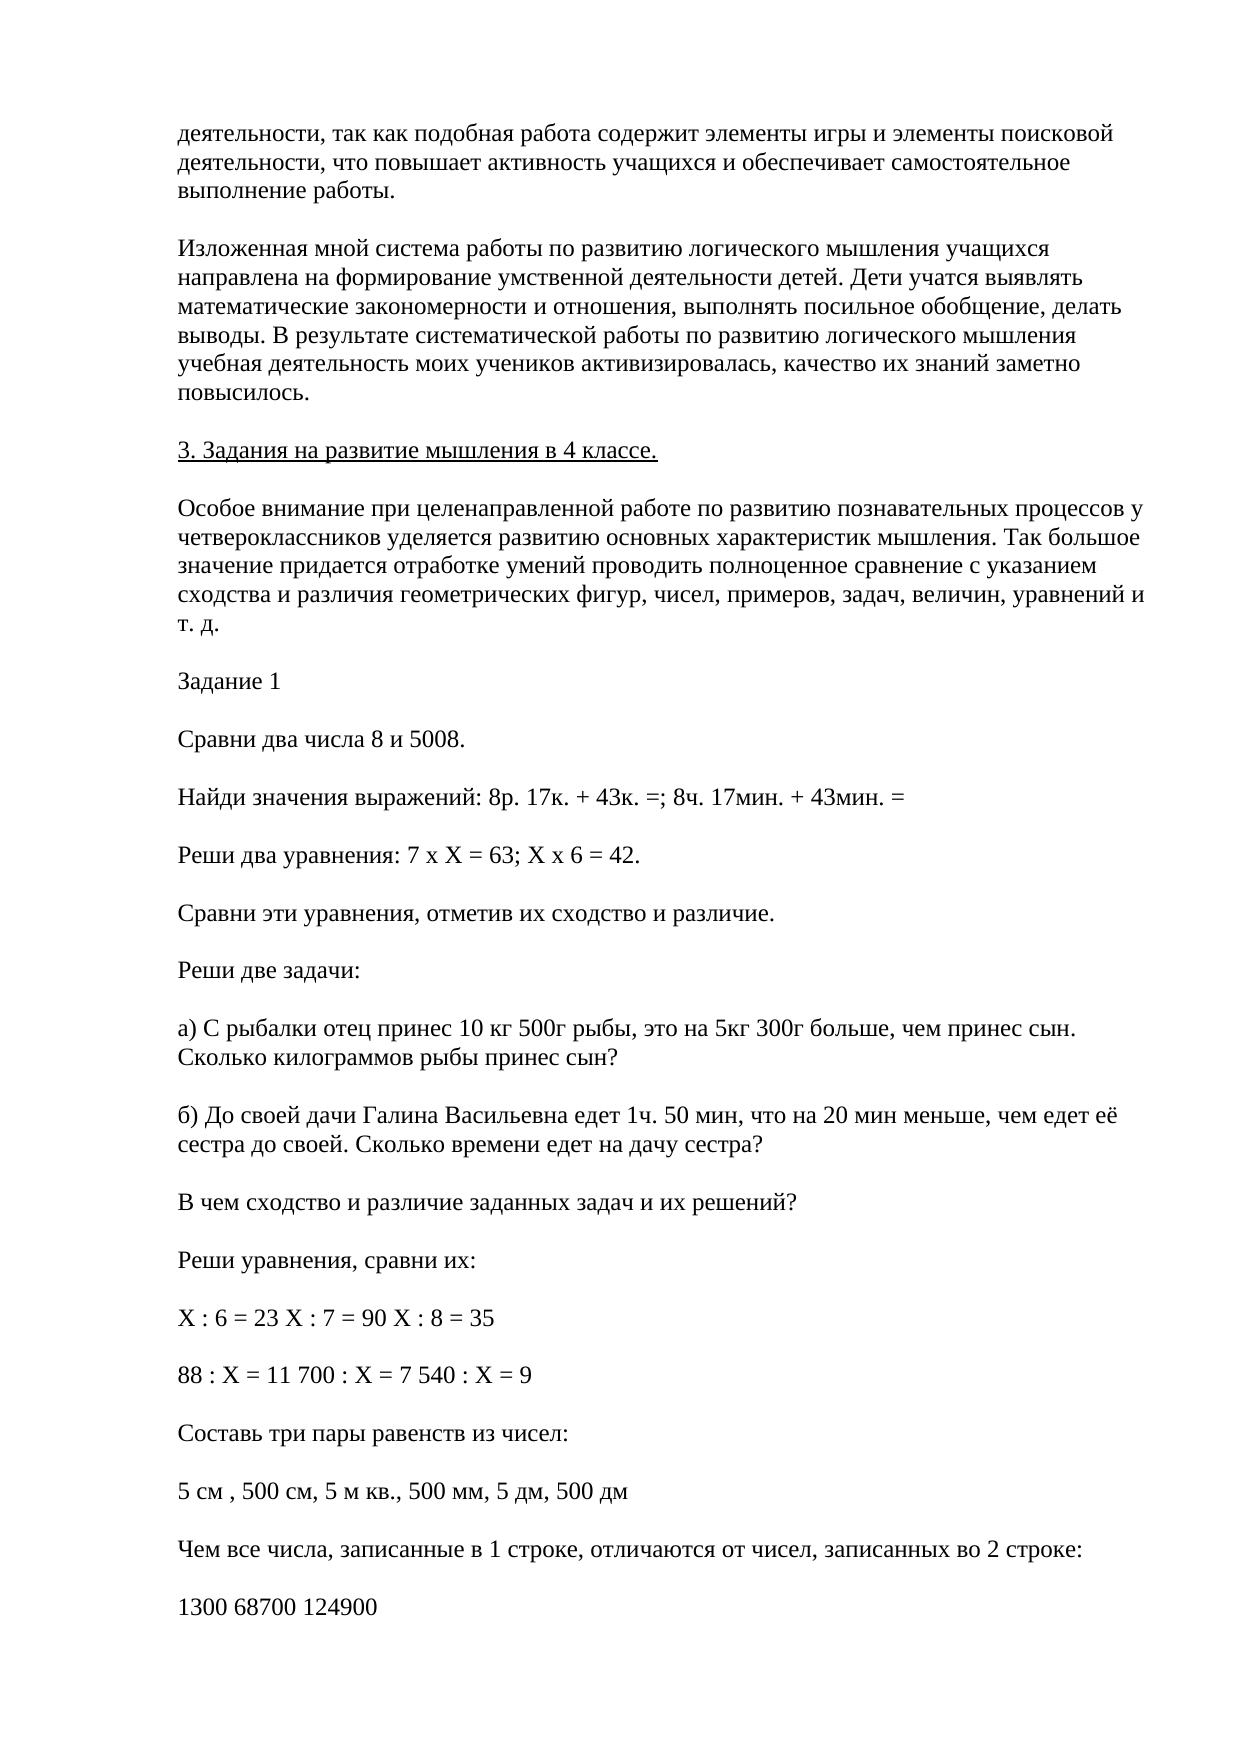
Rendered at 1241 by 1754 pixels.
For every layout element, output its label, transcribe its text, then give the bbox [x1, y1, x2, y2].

text Сравни два числа 8 и 5008. [177, 724, 1152, 753]
text Изложенная мной система работы по развитию логического мышления учащихся направлена на формирование умственной деятельности детей. Дети учатся выявлять математические закономерности и отношения, выполнять посильное обобщение, делать выводы. В результате систематической работы по развитию логического мышления учебная деятельность моих учеников активизировалась, качество их знаний заметно повысилось. [177, 233, 1152, 406]
text б) До своей дачи Галина Васильевна едет 1ч. 50 мин, что на 20 мин меньше, чем едет её сестра до своей. Сколько времени едет на дачу сестра? [177, 1100, 1152, 1158]
text 88 : Х = 11 700 : Х = 7 540 : Х = 9 [177, 1361, 1152, 1389]
text Сравни эти уравнения, отметив их сходство и различие. [177, 898, 1152, 926]
text а) С рыбалки отец принес 10 кг 500г рыбы, это на 5кг 300г больше, чем принес сын. Сколько килограммов рыбы принес сын? [177, 1013, 1152, 1071]
text Задание 1 [177, 666, 1152, 695]
text Чем все числа, записанные в 1 строке, отличаются от чисел, записанных во 2 строке: [177, 1534, 1152, 1563]
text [177, 118, 1152, 204]
text 5 см , 500 см, 5 м кв., 500 мм, 5 дм, 500 дм [177, 1476, 1152, 1505]
text Х : 6 = 23 Х : 7 = 90 Х : 8 = 35 [177, 1303, 1152, 1331]
text В чем сходство и различие заданных задач и их решений? [177, 1187, 1152, 1216]
text Составь три пары равенств из чисел: [177, 1418, 1152, 1447]
text 3. Задания на развитие мышления в 4 классе. [177, 435, 1152, 464]
text Реши уравнения, сравни их: [177, 1245, 1152, 1273]
text Реши две задачи: [177, 956, 1152, 984]
text 1300 68700 124900 [177, 1592, 1152, 1621]
text Реши два уравнения: 7 х Х = 63; Х х 6 = 42. [177, 840, 1152, 868]
text Найди значения выражений: 8р. 17к. + 43к. =; 8ч. 17мин. + 43мин. = [177, 782, 1152, 811]
text Особое внимание при целенаправленной работе по развитию познавательных процессов у четвероклассников уделяется развитию основных характеристик мышления. Так большое значение придается отработке умений проводить полноценное сравнение с указанием сходства и различия геометрических фигур, чисел, примеров, задач, величин, уравнений и т. д. [177, 493, 1152, 637]
